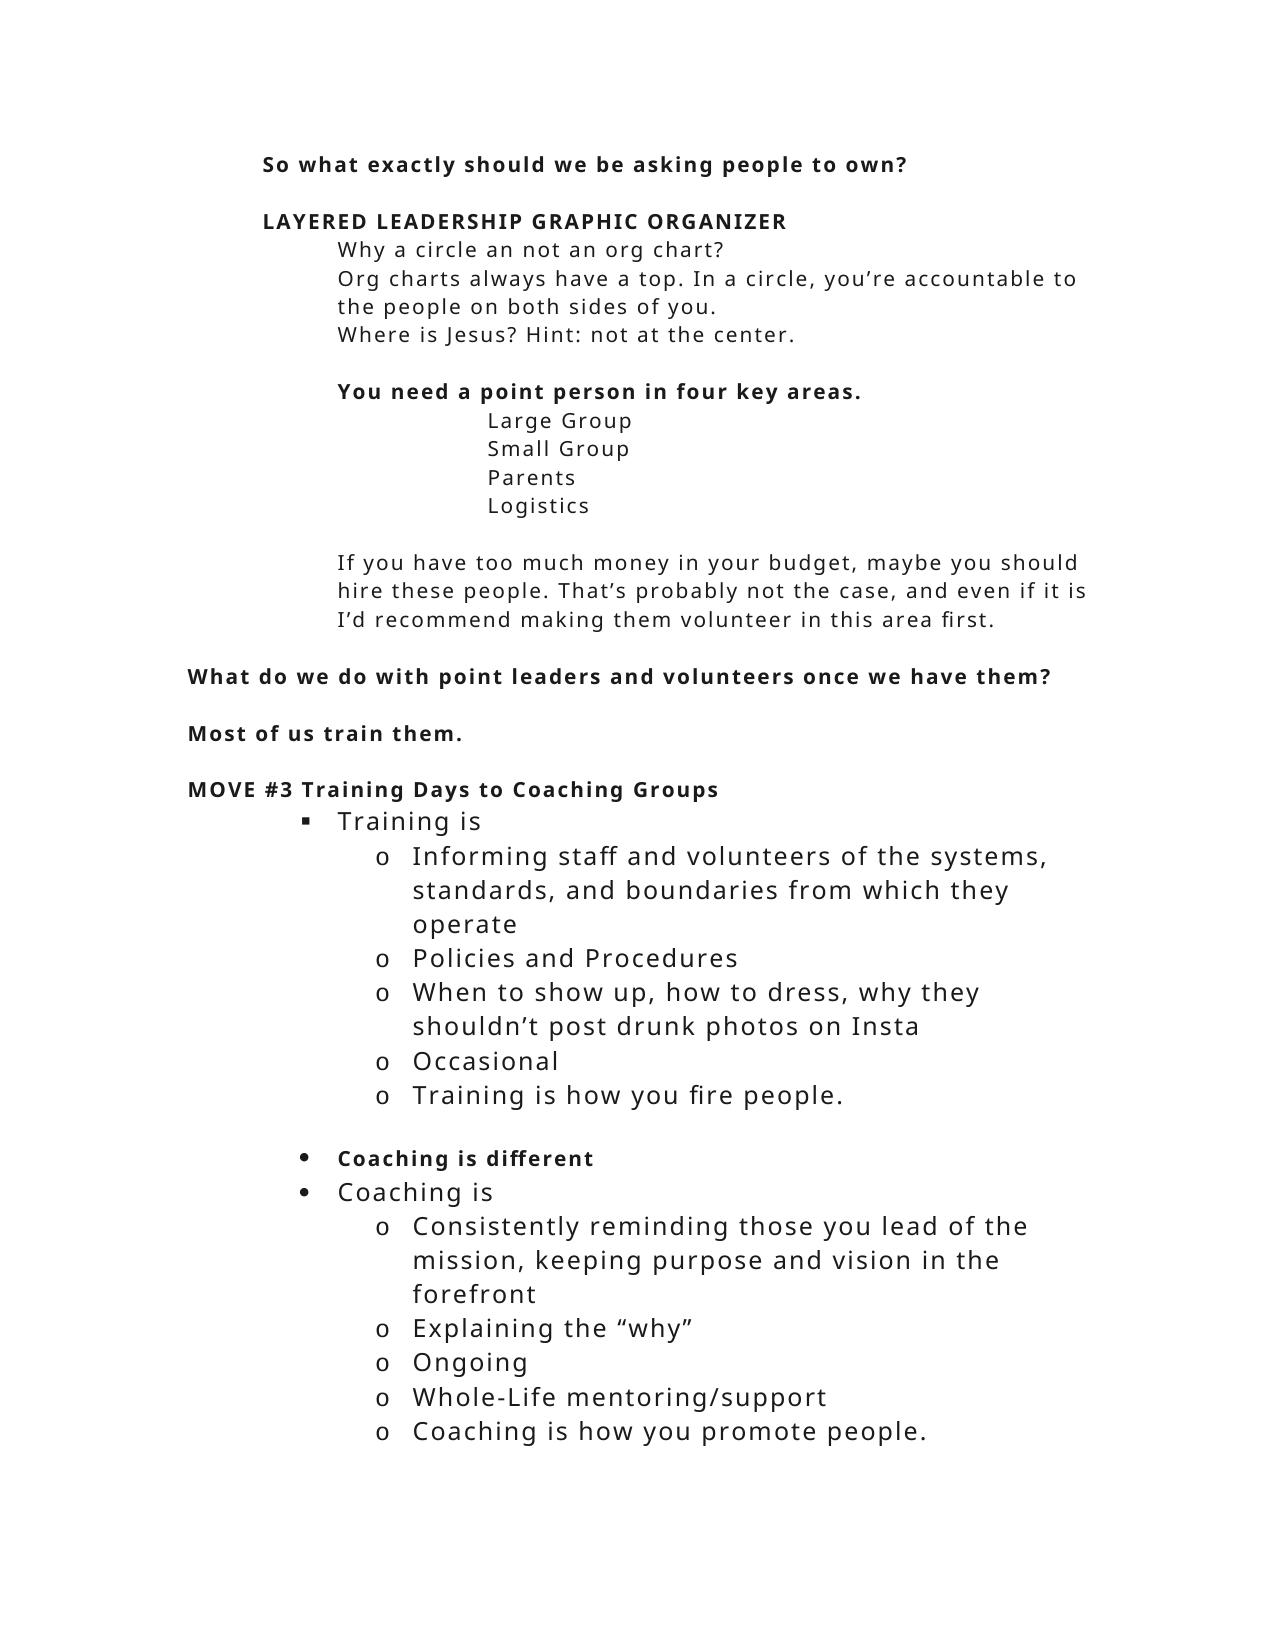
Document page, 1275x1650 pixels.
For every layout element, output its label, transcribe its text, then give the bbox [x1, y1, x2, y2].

text LAYERED LEADERSHIP GRAPHIC ORGANIZER [262, 207, 1087, 235]
text Small Group [337, 434, 1087, 463]
text Parents [337, 463, 1087, 491]
text So what exactly should we be asking people to own? [262, 150, 1087, 178]
text Large Group [337, 406, 1087, 434]
list Informing staff and volunteers of the systems, standards, and boundaries from which they operate [375, 838, 1087, 941]
list Explaining the “why” [375, 1311, 1087, 1345]
list Coaching is how you promote people. [375, 1413, 1087, 1448]
list Training is how you fire people. [375, 1077, 1087, 1112]
text Why a circle an not an org chart? [262, 235, 1087, 264]
text You need a point person in four key areas. [337, 377, 1087, 406]
list Whole-Life mentoring/support [375, 1379, 1087, 1413]
list Coaching is [300, 1174, 1087, 1208]
text Logistics [337, 491, 1087, 520]
list Ongoing [375, 1345, 1087, 1379]
text If you have too much money in your budget, maybe you should hire these people. That’s probably not the case, and even if it is I’d recommend making them volunteer in this area first. [337, 548, 1087, 633]
list Coaching is different [300, 1140, 1087, 1174]
list Policies and Procedures [375, 941, 1087, 975]
list Consistently reminding those you lead of the mission, keeping purpose and vision in the forefront [375, 1208, 1087, 1311]
text Most of us train them. [187, 719, 1087, 747]
text Org charts always have a top. In a circle, you’re accountable to the people on both sides of you. [337, 264, 1087, 321]
text What do we do with point leaders and volunteers once we have them? [187, 662, 1087, 690]
list Training is [300, 804, 1087, 838]
text MOVE #3 Training Days to Coaching Groups [187, 776, 1087, 804]
text Where is Jesus? Hint: not at the center. [337, 321, 1087, 349]
list When to show up, how to dress, why they shouldn’t post drunk photos on Insta [375, 975, 1087, 1043]
list Occasional [375, 1043, 1087, 1077]
